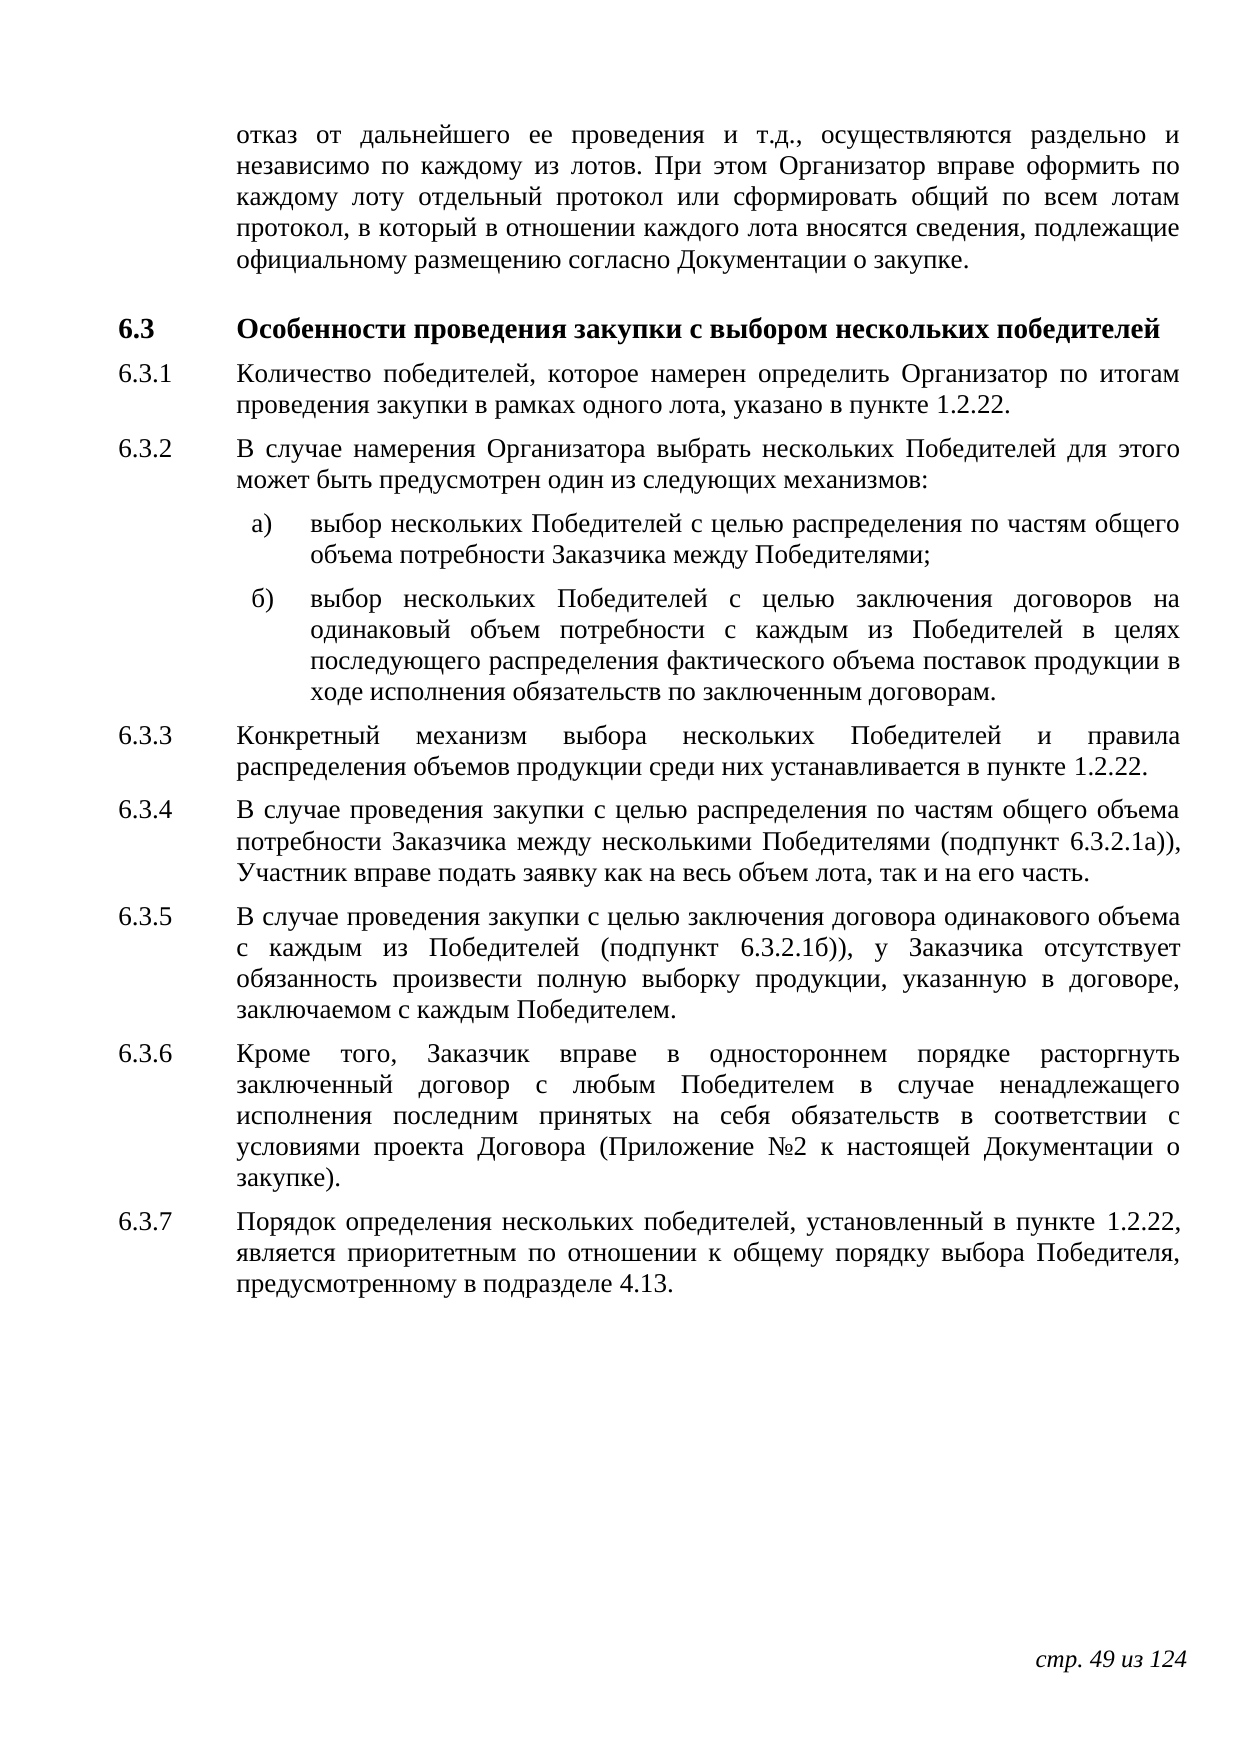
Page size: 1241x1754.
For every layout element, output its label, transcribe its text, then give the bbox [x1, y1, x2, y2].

text выбор нескольких Победителей с целью заключения договоров на одинаковый объем потребности с каждым из Победителей в целях последующего распределения фактического объема поставок продукции в ходе исполнения обязательств по заключенным договорам. [251, 582, 1181, 706]
text Количество победителей, которое намерен определить Организатор по итогам проведения закупки в рамках одного лота, указано в пункте 1.2.22. [118, 357, 1181, 420]
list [118, 118, 1181, 274]
text Конкретный механизм выбора нескольких Победителей и правила распределения объемов продукции среди них устанавливается в пункте 1.2.22. [118, 719, 1181, 781]
text В случае проведения закупки с целью распределения по частям общего объема потребности Заказчика между несколькими Победителями (подпункт 6.3.2а)), Участник вправе подать заявку как на весь объем лота, так и на его часть. [118, 794, 1181, 887]
text В случае проведения закупки с целью заключения договора одинакового объема с каждым из Победителей (подпункт 6.3.2б)), у Заказчика отсутствует обязанность произвести полную выборку продукции, указанную в договоре, заключаемом с каждым Победителем. [118, 899, 1181, 1024]
text Кроме того, Заказчик вправе в одностороннем порядке расторгнуть заключенный договор с любым Победителем в случае ненадлежащего исполнения последним принятых на себя обязательств в соответствии с условиями проекта Договора (Приложение №2 к настоящей Документации о закупке). [118, 1037, 1181, 1192]
text Порядок определения нескольких победителей, установленный в пункте 1.2.22, является приоритетным по отношении к общему порядку выбора Победителя, предусмотренному в подразделе 4.13. [118, 1205, 1181, 1298]
text выбор нескольких Победителей с целью распределения по частям общего объема потребности Заказчика между Победителями; [251, 507, 1181, 569]
text В случае намерения Организатора выбрать нескольких Победителей для этого может быть предусмотрен один из следующих механизмов: [118, 432, 1181, 494]
subtitle Особенности проведения закупки с выбором нескольких победителей [118, 311, 1181, 345]
